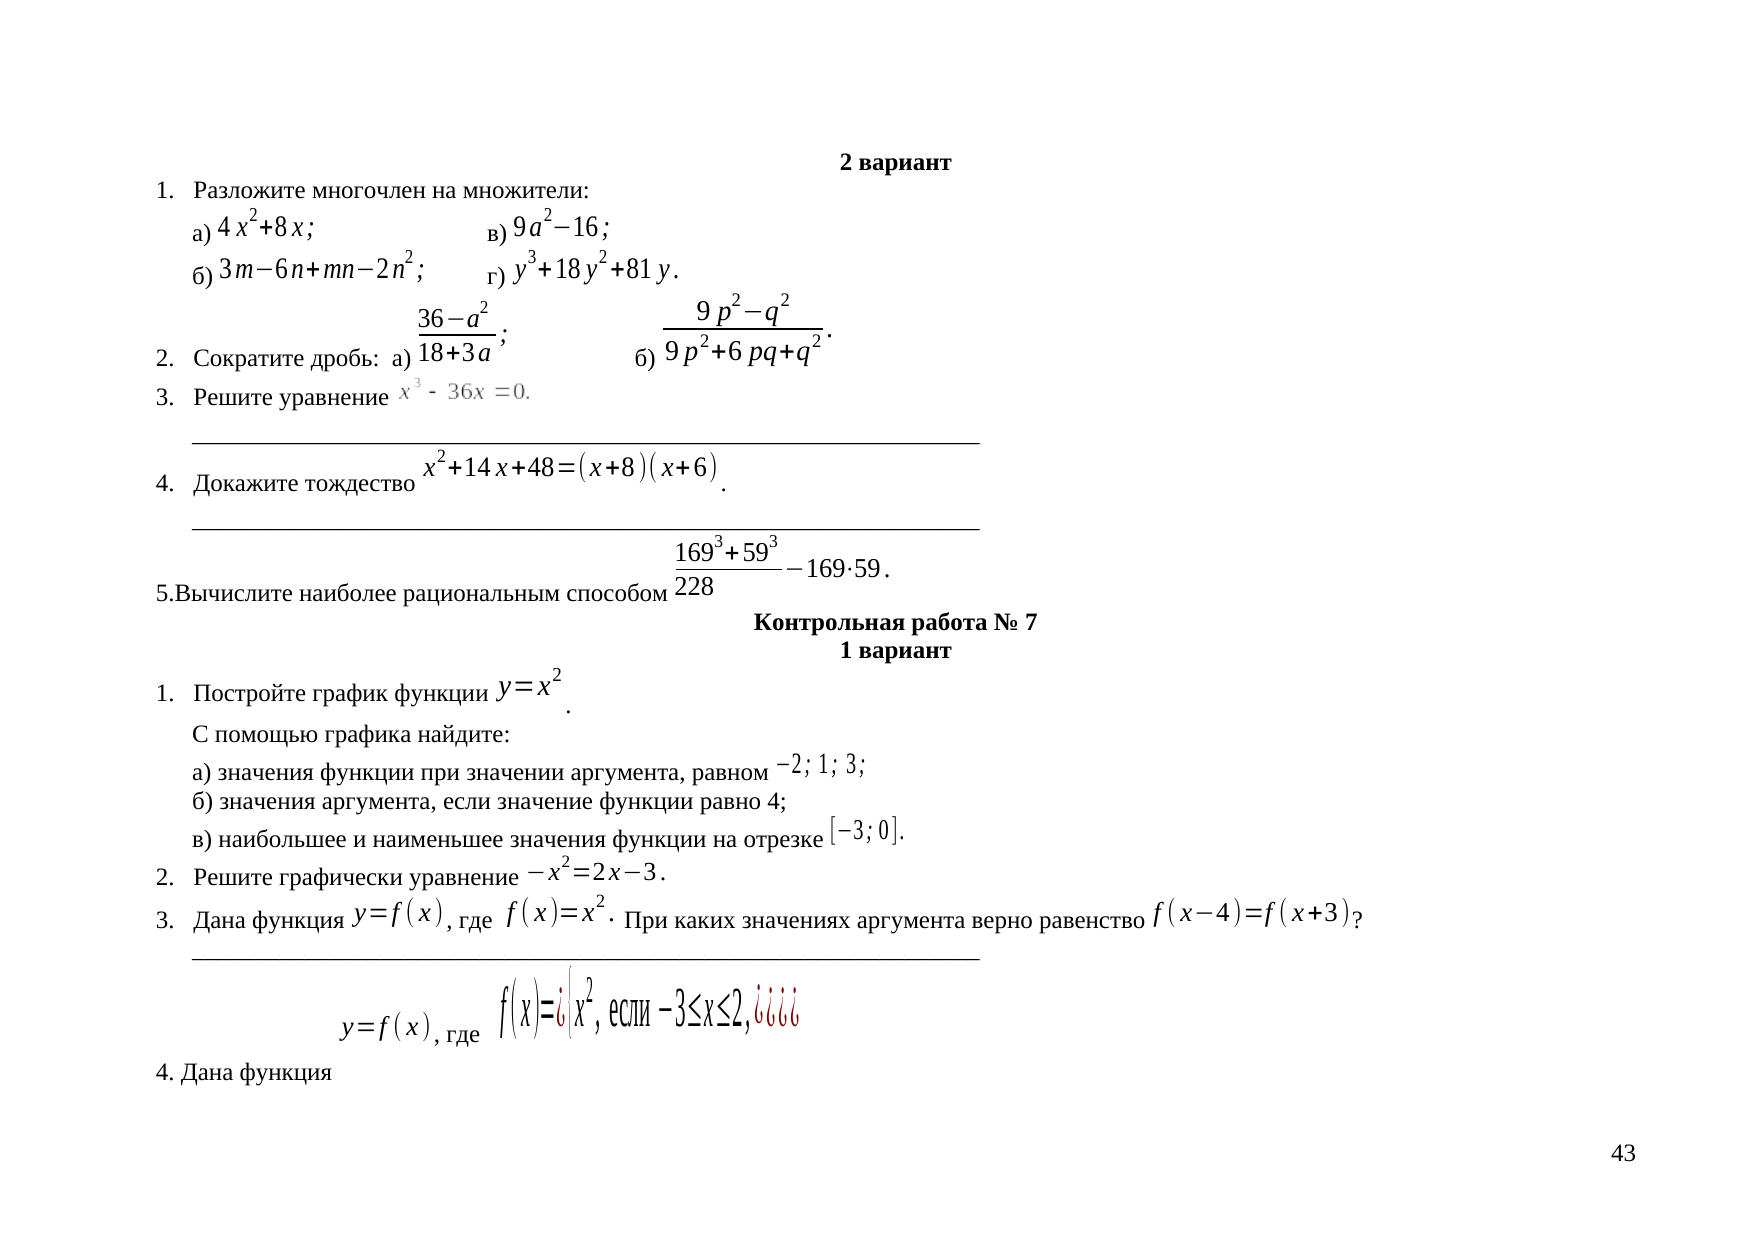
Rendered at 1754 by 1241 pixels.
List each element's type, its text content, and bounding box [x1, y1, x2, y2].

text в) наибольшее и наименьшее значения функции на отрезке [192, 815, 1636, 853]
text б) г) [118, 247, 1636, 290]
text 1 вариант [156, 635, 1636, 664]
text 2 вариант [156, 147, 1636, 176]
list Решите графически уравнение [156, 853, 1636, 891]
list Решите уравнение [156, 372, 1636, 410]
text б) значения аргумента, если значение функции равно 4; [192, 786, 1636, 815]
list Постройте график функции . [156, 664, 1636, 719]
text _______________________________________________________________ [192, 410, 1636, 446]
text а) в) [118, 204, 1636, 247]
text _______________________________________________________________ [192, 496, 1636, 532]
list Дана функция , где При каких значениях аргумента верно равенство ? [156, 891, 1636, 934]
text 4. Дана функция , где [156, 963, 1636, 1086]
text а) значения функции при значении аргумента, равном [192, 748, 1636, 786]
text 5.Вычислите наиболее рациональным способом [156, 532, 1636, 607]
list Сократите дробь: а) б) [156, 290, 1636, 372]
text _______________________________________________________________ [192, 934, 1636, 963]
text Контрольная работа № 7 [156, 607, 1636, 635]
list Докажите тождество . [156, 446, 1636, 496]
text С помощью графика найдите: [156, 719, 1636, 748]
list Разложите многочлен на множители: [156, 176, 1636, 204]
